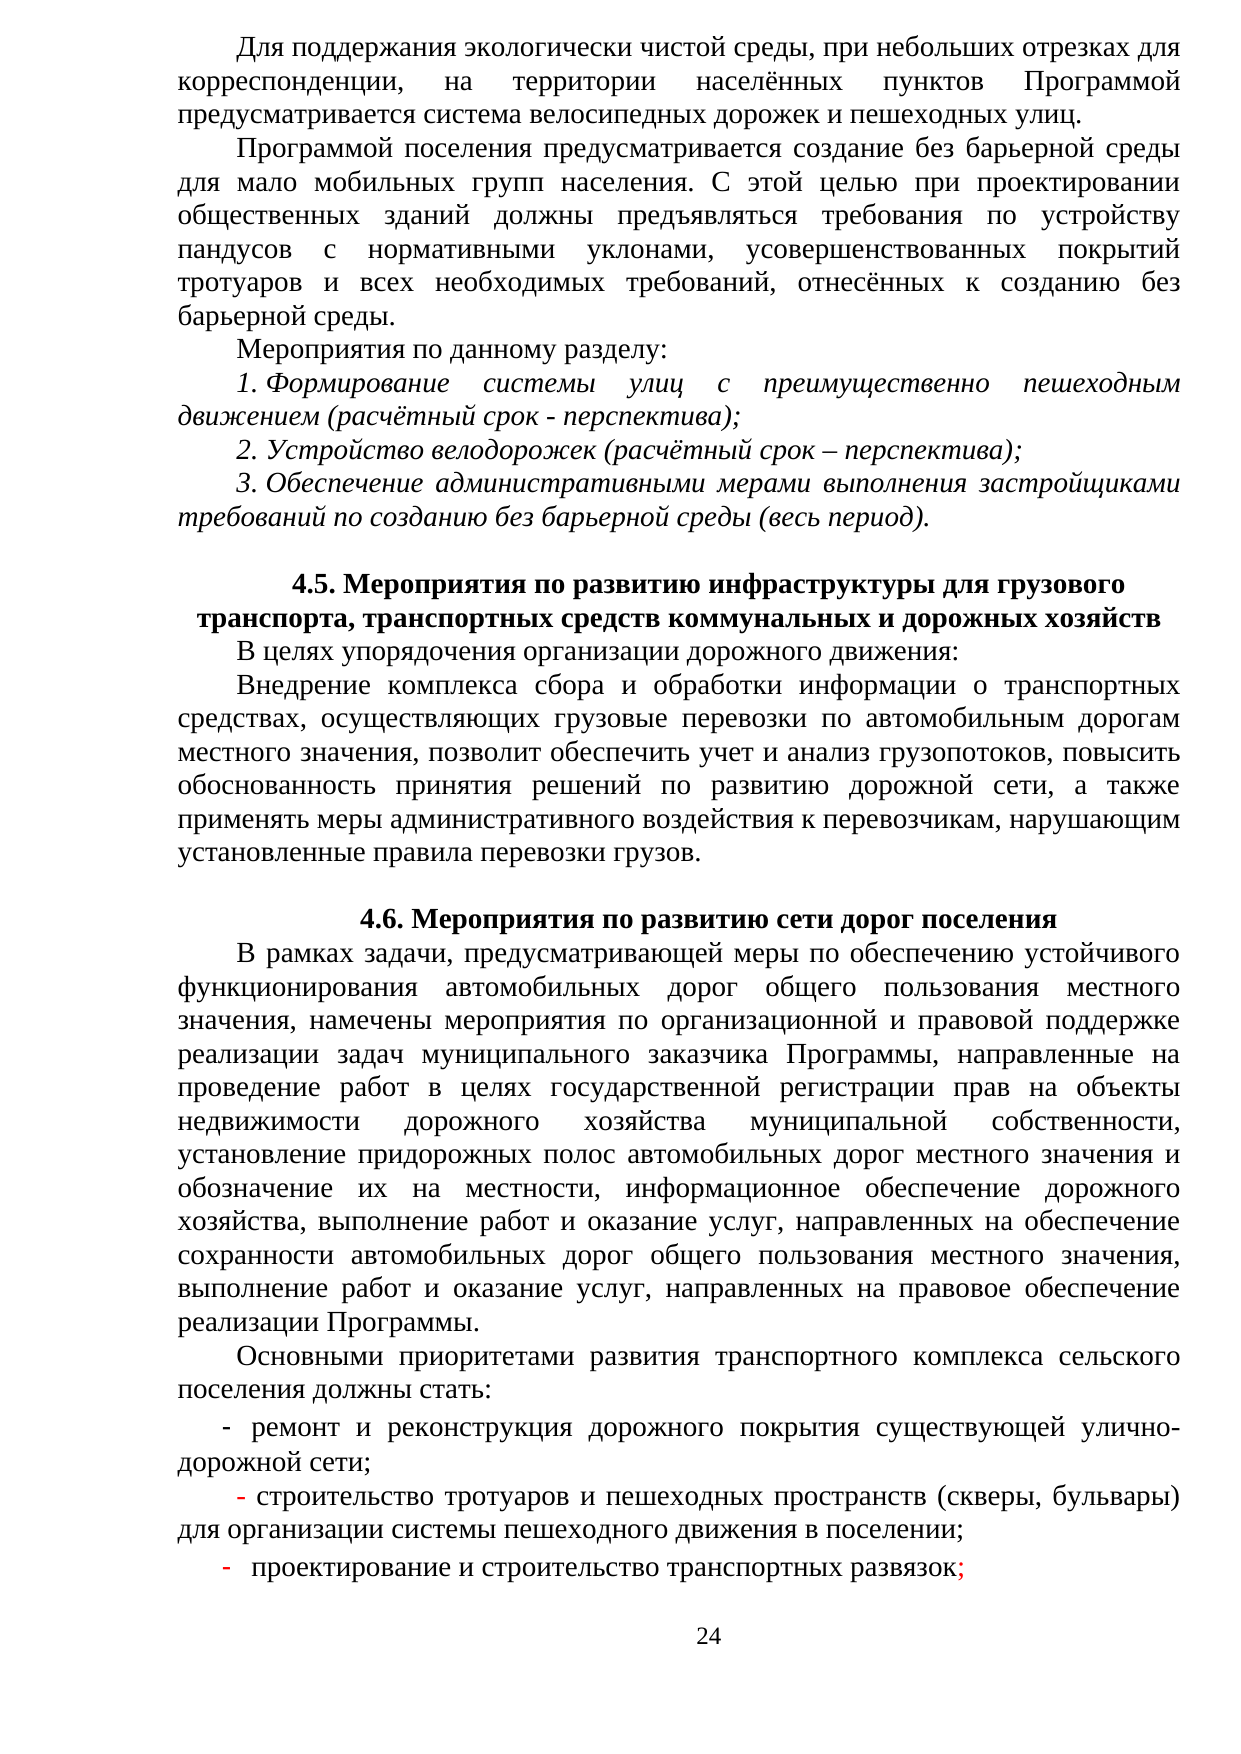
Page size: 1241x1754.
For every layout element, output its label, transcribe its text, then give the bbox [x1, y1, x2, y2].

text Для поддержания экологически чистой среды, при небольших отрезках для корреспонденции, на территории населённых пунктов Программой предусматривается система велосипедных дорожек и пешеходных улиц. [177, 29, 1181, 130]
text Внедрение комплекса сбора и обработки информации о транспортных средствах, осуществляющих грузовые перевозки по автомобильным дорогам местного значения, позволит обеспечить учет и анализ грузопотоков, повысить обоснованность принятия решений по развитию дорожной сети, а также применять меры административного воздействия к перевозчикам, нарушающим установленные правила перевозки грузов. [177, 667, 1181, 868]
text В целях упорядочения организации дорожного движения: [177, 633, 1181, 667]
text 4.6. Мероприятия по развитию сети дорог поселения [177, 902, 1181, 935]
text 2. Устройство велодорожек (расчётный срок – перспектива); [177, 432, 1181, 466]
text 3. Обеспечение административными мерами выполнения застройщиками требований по созданию без барьерной среды (весь период). [177, 466, 1181, 533]
text Основными приоритетами развития транспортного комплекса сельского поселения должны стать: [177, 1338, 1181, 1405]
text 4.5. Мероприятия по развитию инфраструктуры для грузового транспорта, транспортных средств коммунальных и дорожных хозяйств [177, 566, 1181, 633]
text В рамках задачи, предусматривающей меры по обеспечению устойчивого функционирования автомобильных дорог общего пользования местного значения, намечены мероприятия по организационной и правовой поддержке реализации задач муниципального заказчика Программы, направленные на проведение работ в целях государственной регистрации прав на объекты недвижимости дорожного хозяйства муниципальной собственности, установление придорожных полос автомобильных дорог местного значения и обозначение их на местности, информационное обеспечение дорожного хозяйства, выполнение работ и оказание услуг, направленных на обеспечение сохранности автомобильных дорог общего пользования местного значения, выполнение работ и оказание услуг, направленных на правовое обеспечение реализации Программы. [177, 935, 1181, 1338]
text - строительство тротуаров и пешеходных пространств (скверы, бульвары) для организации системы пешеходного движения в поселении; [177, 1478, 1181, 1545]
text 1. Формирование системы улиц с преимущественно пешеходным движением (расчётный срок - перспектива); [177, 365, 1181, 432]
list ремонт и реконструкция дорожного покрытия существующей улично-дорожной сети; [177, 1405, 1181, 1478]
list проектирование и строительство транспортных развязок; [177, 1545, 1181, 1585]
text Мероприятия по данному разделу: [177, 331, 1181, 365]
text Программой поселения предусматривается создание без барьерной среды для мало мобильных групп населения. С этой целью при проектировании общественных зданий должны предъявляться требования по устройству пандусов с нормативными уклонами, усовершенствованных покрытий тротуаров и всех необходимых требований, отнесённых к созданию без барьерной среды. [177, 130, 1181, 331]
